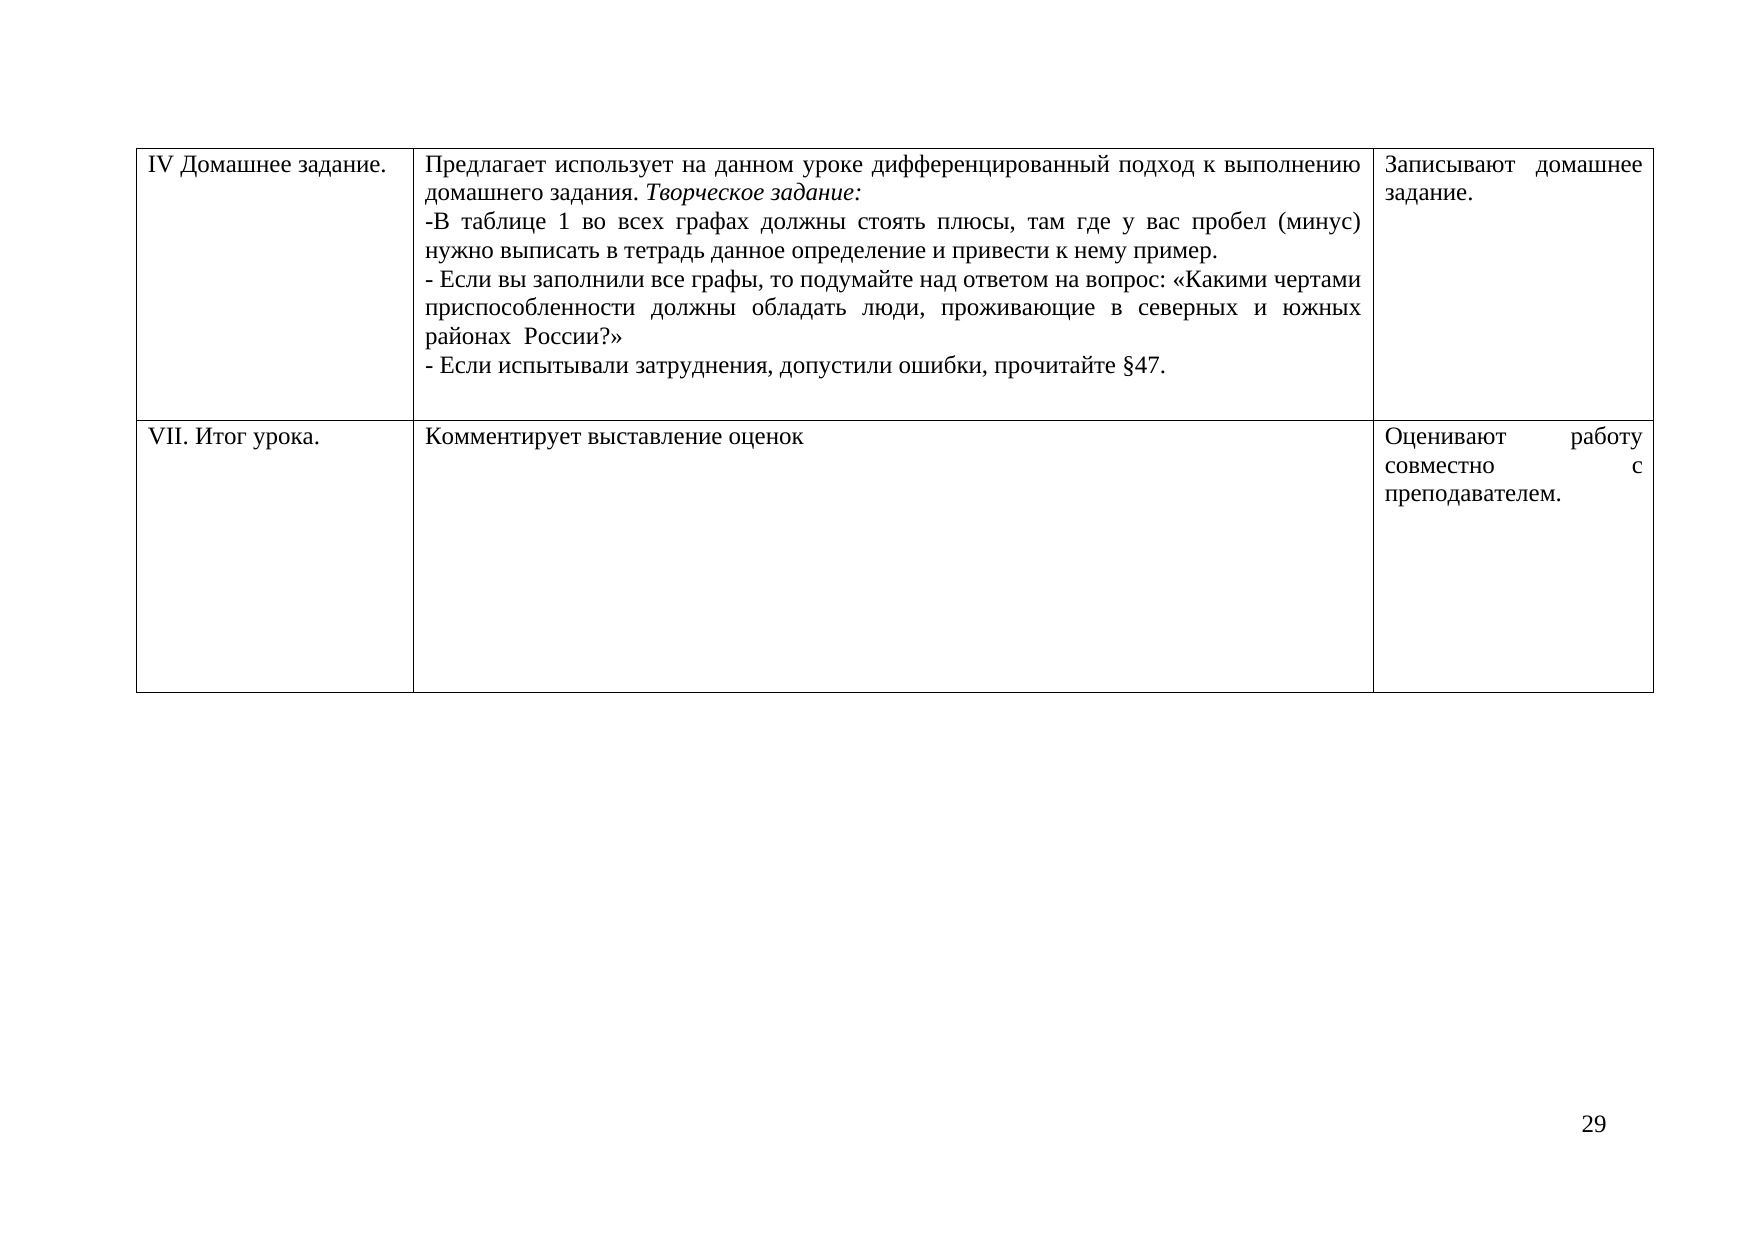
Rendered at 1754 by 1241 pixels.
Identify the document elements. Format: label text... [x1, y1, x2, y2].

table_cell Предлагает использует на данном уроке дифференцированный подход к выполнению домашнего задания. Творческое задание: -В таблице 1 во всех графах должны стоять плюсы, там где у вас пробел (минус) нужно выписать в тетрадь данное определение и привести к нему пример. - Если вы заполнили все графы, то подумайте над ответом на вопрос: «Какими чертами приспособленности должны обладать люди, проживающие в северных и южных районах России?» - Если испытывали затруднения, допустили ошибки, прочитайте §47. [414, 149, 1373, 420]
table_cell Записывают домашнее задание. [1374, 149, 1653, 420]
table_cell IV Домашнее задание. [137, 149, 413, 420]
table_cell Комментирует выставление оценок [414, 421, 1373, 692]
table_cell VII. Итог урока. [137, 421, 413, 692]
table_cell Оценивают работу совместно с преподавателем. [1374, 421, 1653, 692]
